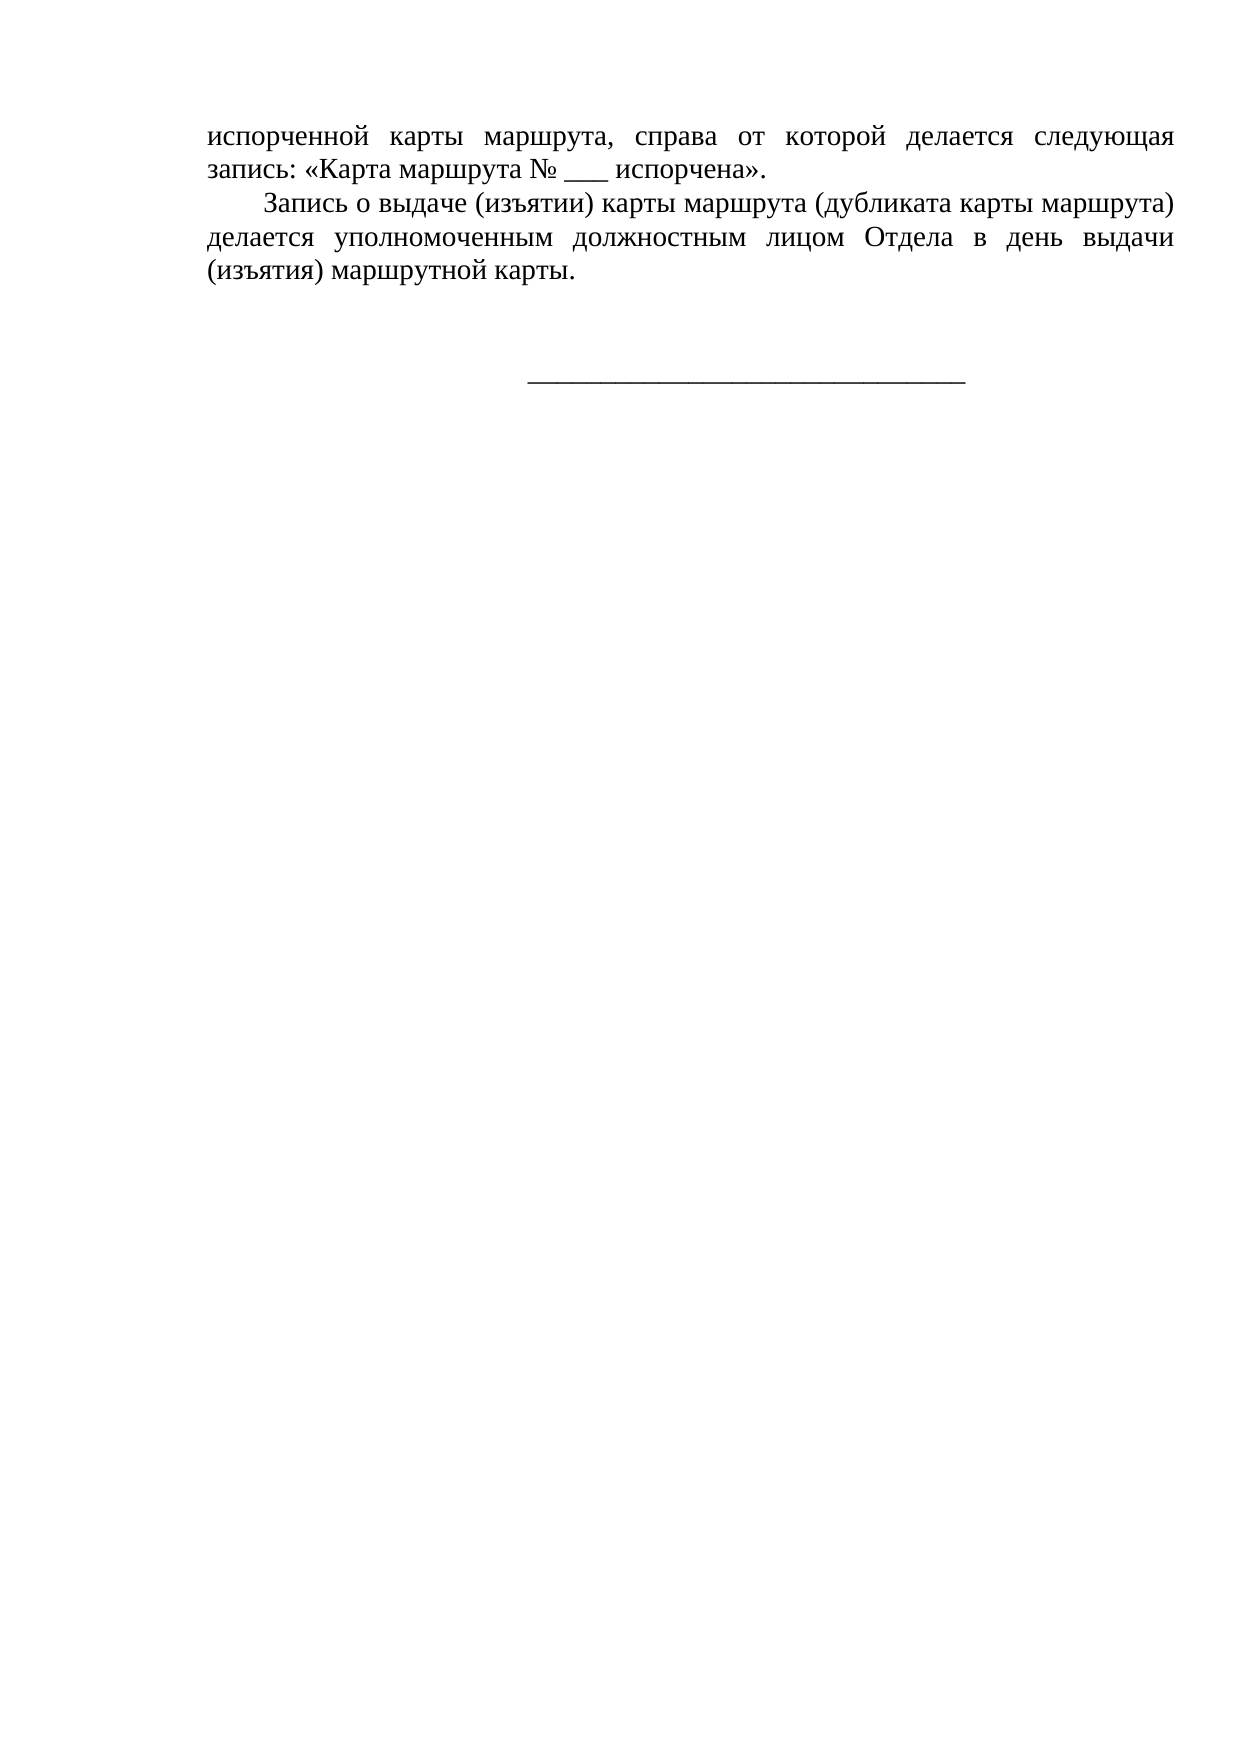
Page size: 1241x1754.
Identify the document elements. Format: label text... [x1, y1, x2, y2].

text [207, 118, 1175, 185]
text ______________________________ [318, 361, 1175, 386]
text Запись о выдаче (изъятии) карты маршрута (дубликата карты маршрута) делается уполномоченным должностным лицом Отдела в день выдачи (изъятия) маршрутной карты. [207, 185, 1175, 286]
